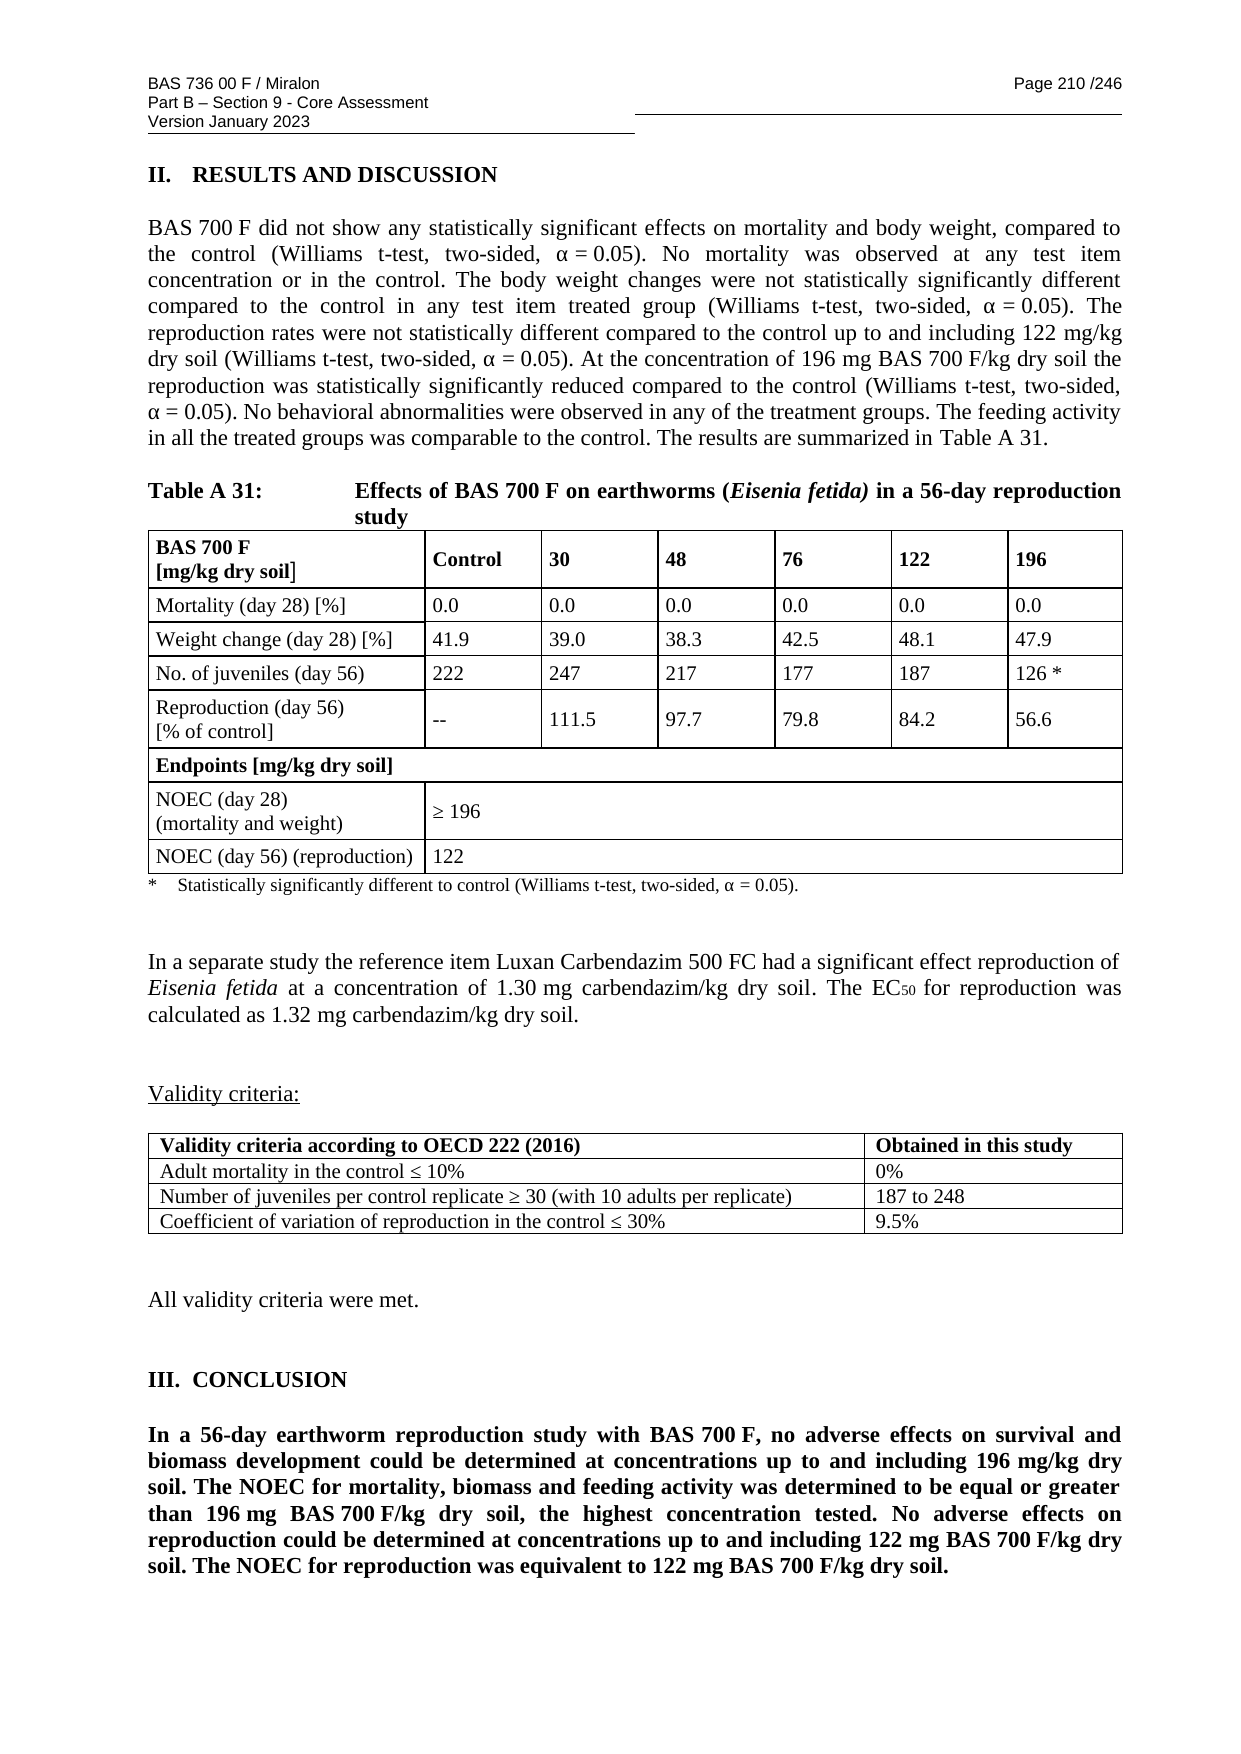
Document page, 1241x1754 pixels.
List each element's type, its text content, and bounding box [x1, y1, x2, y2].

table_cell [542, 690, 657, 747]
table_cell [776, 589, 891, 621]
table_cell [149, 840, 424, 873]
text Validity criteria: [148, 1080, 1122, 1106]
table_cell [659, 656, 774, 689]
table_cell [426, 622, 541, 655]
text III. CONCLUSION [148, 1366, 1122, 1392]
text II. RESULTS AND DISCUSSION [148, 161, 1122, 187]
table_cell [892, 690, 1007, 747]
text Table A 31: Effects of BAS 700 F on earthworms (Eisenia fetida) in a 56-day reproduction study [148, 477, 1122, 530]
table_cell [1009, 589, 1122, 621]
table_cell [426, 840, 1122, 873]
text In a 56-day earthworm reproduction study with BAS 700 F, no adverse effects on survival and biomass development could be determined at concentrations up to and including 196 mg/kg dry soil. The NOEC for mortality, biomass and feeding activity was determined to be equal or greater than 196 mg BAS 700 F/kg dry soil, the highest concentration tested. No adverse effects on reproduction could be determined at concentrations up to and including 122 mg BAS 700 F/kg dry soil. The NOEC for reproduction was equivalent to 122 mg BAS 700 F/kg dry soil. [148, 1421, 1122, 1579]
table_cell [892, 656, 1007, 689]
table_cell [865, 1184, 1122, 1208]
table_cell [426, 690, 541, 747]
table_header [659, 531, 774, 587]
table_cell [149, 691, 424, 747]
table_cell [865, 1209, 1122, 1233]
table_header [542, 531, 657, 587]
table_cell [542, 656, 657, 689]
text * Statistically significantly different to control (Williams t-test, two-sided, α = 0.05). [148, 874, 1122, 895]
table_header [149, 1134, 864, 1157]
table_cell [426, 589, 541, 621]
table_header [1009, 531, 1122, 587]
text All validity criteria were met. [148, 1287, 1122, 1313]
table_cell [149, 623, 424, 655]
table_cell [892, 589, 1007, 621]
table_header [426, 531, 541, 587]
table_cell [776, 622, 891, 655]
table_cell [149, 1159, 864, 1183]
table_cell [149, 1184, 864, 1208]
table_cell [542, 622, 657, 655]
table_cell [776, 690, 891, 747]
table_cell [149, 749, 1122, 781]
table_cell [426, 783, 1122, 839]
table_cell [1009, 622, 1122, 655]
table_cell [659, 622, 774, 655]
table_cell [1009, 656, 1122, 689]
text In a separate study the reference item Luxan Carbendazim 500 FC had a significant effect reproduction of Eisenia fetida at a concentration of 1.30 mg carbendazim/kg dry soil. The EC50 for reproduction was calculated as 1.32 mg carbendazim/kg dry soil. [148, 948, 1122, 1027]
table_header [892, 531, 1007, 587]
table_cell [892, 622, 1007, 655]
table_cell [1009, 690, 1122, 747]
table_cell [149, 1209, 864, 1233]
text BAS 700 F did not show any statistically significant effects on mortality and body weight, compared to the control (Williams t-test, two-sided, α = 0.05). No mortality was observed at any test item concentration or in the control. The body weight changes were not statistically significantly different compared to the control in any test item treated group (Williams t-test, two-sided, α = 0.05). The reproduction rates were not statistically different compared to the control up to and including 122 mg/kg dry soil (Williams t-test, two-sided, α = 0.05). At the concentration of 196 mg BAS 700 F/kg dry soil the reproduction was statistically significantly reduced compared to the control (Williams t-test, two-sided, α = 0.05). No behavioral abnormalities were observed in any of the treatment groups. The feeding activity in all the treated groups was comparable to the control. The results are summarized in Table A 31. [148, 213, 1122, 451]
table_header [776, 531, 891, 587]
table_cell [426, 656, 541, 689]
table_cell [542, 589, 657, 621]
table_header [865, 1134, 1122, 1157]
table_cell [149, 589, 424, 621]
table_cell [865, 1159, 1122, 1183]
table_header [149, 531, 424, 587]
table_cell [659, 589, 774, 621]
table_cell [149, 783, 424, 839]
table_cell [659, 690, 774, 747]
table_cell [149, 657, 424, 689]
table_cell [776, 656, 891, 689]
